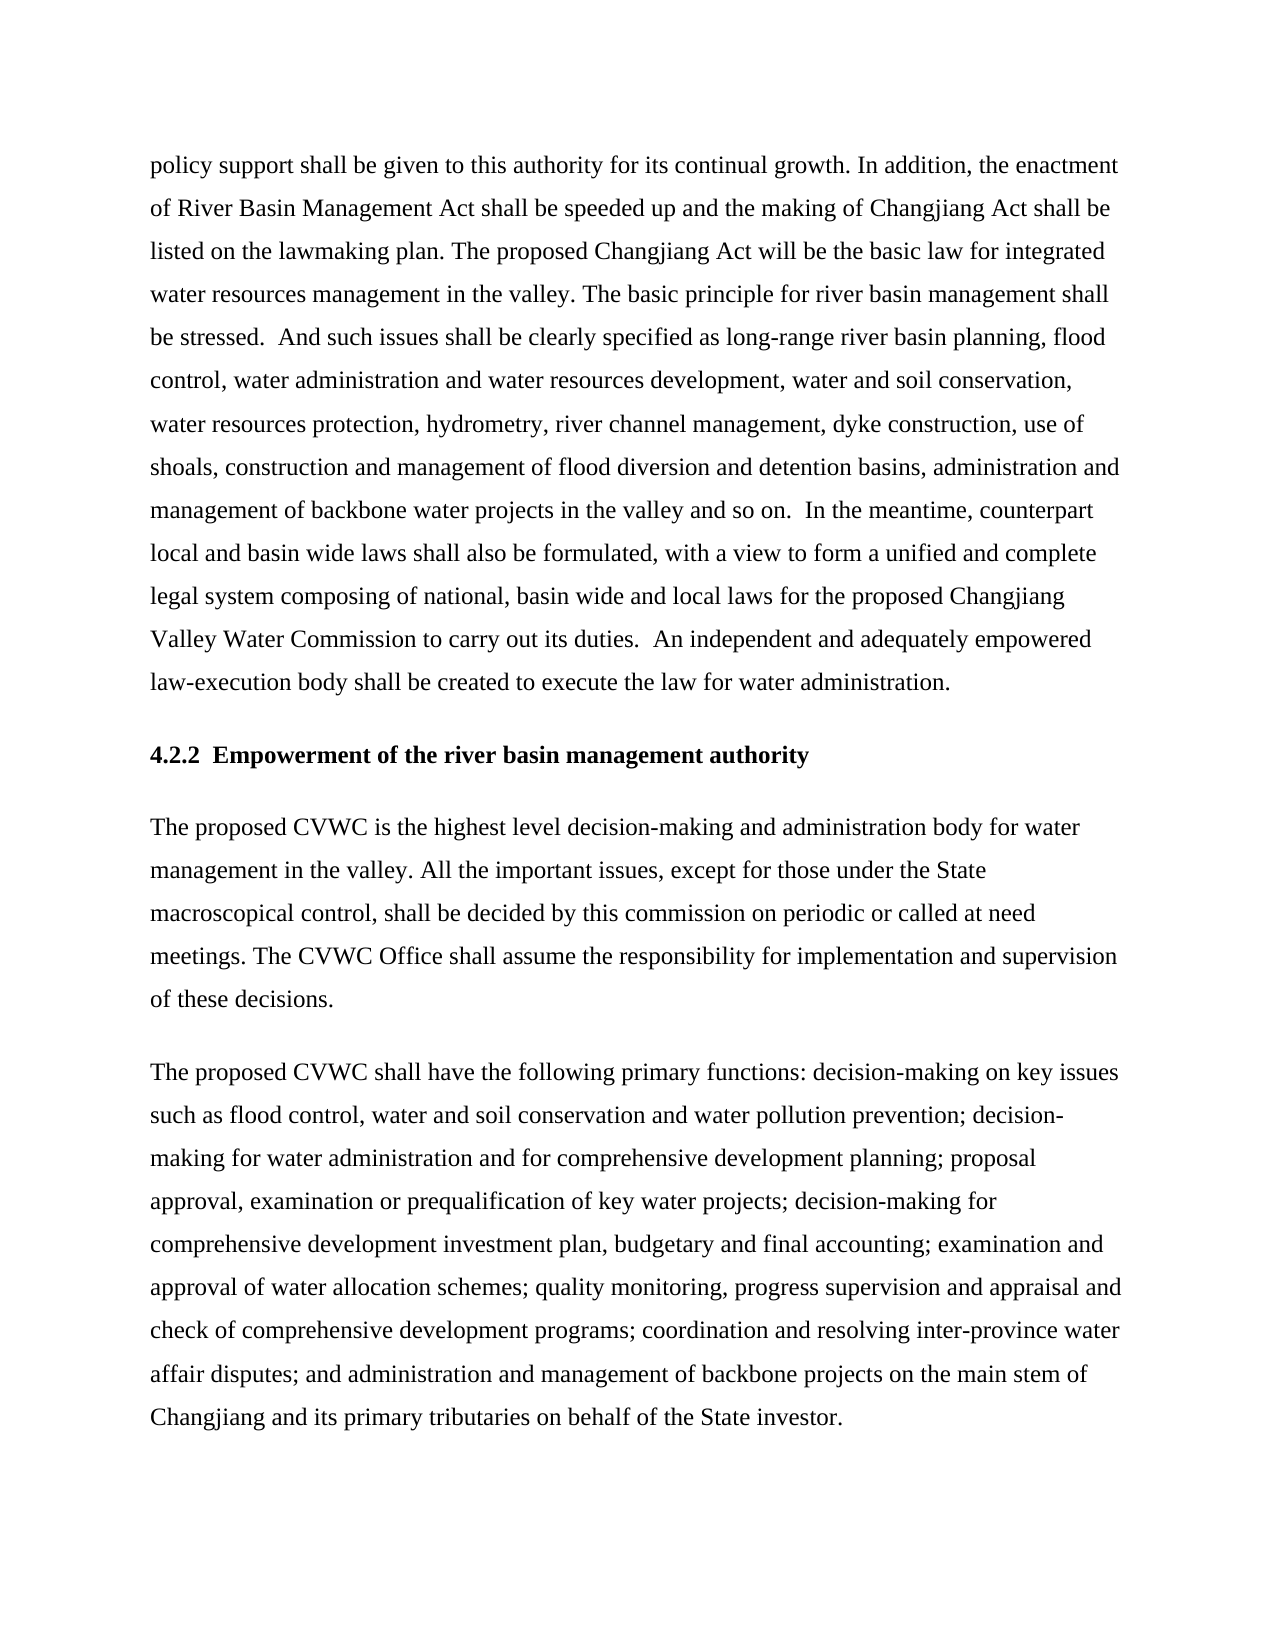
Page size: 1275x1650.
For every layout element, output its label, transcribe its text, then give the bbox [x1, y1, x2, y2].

text 4.2.2 Empowerment of the river basin management authority [150, 740, 1125, 768]
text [150, 150, 1125, 696]
text The proposed CVWC is the highest level decision-making and administration body for water management in the valley. All the important issues, except for those under the State macroscopical control, shall be decided by this commission on periodic or called at need meetings. The CVWC Office shall assume the responsibility for implementation and supervision of these decisions. [150, 812, 1125, 1013]
text The proposed CVWC shall have the following primary functions: decision-making on key issues such as flood control, water and soil conservation and water pollution prevention; decision-making for water administration and for comprehensive development planning; proposal approval, examination or prequalification of key water projects; decision-making for comprehensive development investment plan, budgetary and final accounting; examination and approval of water allocation schemes; quality monitoring, progress supervision and appraisal and check of comprehensive development programs; coordination and resolving inter-province water affair disputes; and administration and management of backbone projects on the main stem of Changjiang and its primary tributaries on behalf of the State investor. [150, 1057, 1125, 1431]
